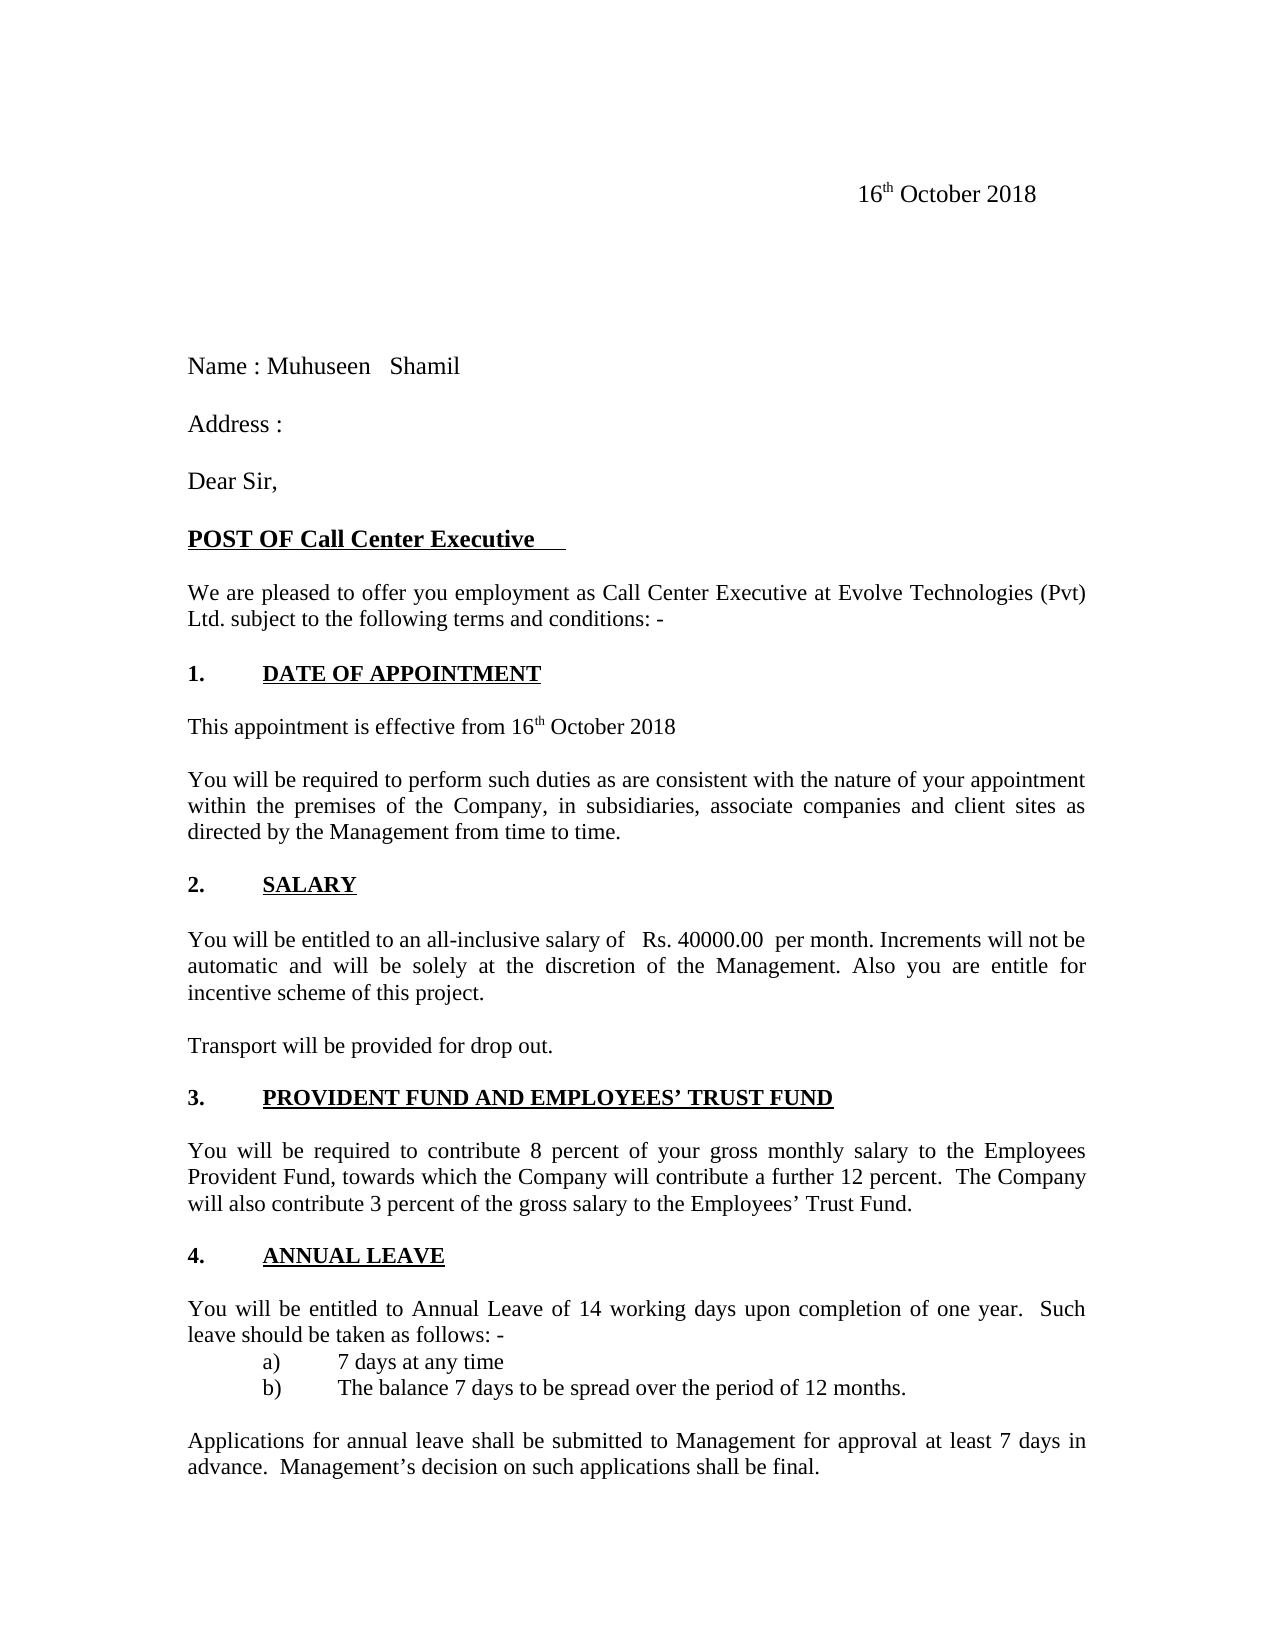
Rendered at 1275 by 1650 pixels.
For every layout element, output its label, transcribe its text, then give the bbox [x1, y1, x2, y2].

text 16th October 2018 [187, 179, 1087, 207]
text Applications for annual leave shall be submitted to Management for approval at least 7 days in advance. Management’s decision on such applications shall be final. [187, 1427, 1087, 1480]
text 2. SALARY [187, 871, 1087, 897]
text We are pleased to offer you employment as Call Center Executive at Evolve Technologies (Pvt) Ltd. subject to the following terms and conditions: - [187, 579, 1087, 632]
text 3. PROVIDENT FUND AND EMPLOYEES’ TRUST FUND [187, 1084, 1087, 1111]
list 7 days at any time [262, 1348, 1087, 1374]
text You will be entitled to Annual Leave of 14 working days upon completion of one year. Such leave should be taken as follows: - [187, 1295, 1087, 1348]
text Transport will be provided for drop out. [187, 1032, 1087, 1058]
list The balance 7 days to be spread over the period of 12 months. [262, 1374, 1087, 1401]
text POST OF Call Center Executive [187, 524, 1087, 552]
text 4. ANNUAL LEAVE [187, 1242, 1087, 1269]
text You will be required to contribute 8 percent of your gross monthly salary to the Employees Provident Fund, towards which the Company will contribute a further 12 percent. The Company will also contribute 3 percent of the gross salary to the Employees’ Trust Fund. [187, 1137, 1087, 1216]
text Dear Sir, [94, 466, 1087, 495]
text Address : [187, 409, 1087, 437]
text You will be entitled to an all-inclusive salary of Rs. 40000.00 per month. Increments will not be automatic and will be solely at the discretion of the Management. Also you are entitle for incentive scheme of this project. [187, 926, 1087, 1005]
text You will be required to perform such duties as are consistent with the nature of your appointment within the premises of the Company, in subsidiaries, associate companies and client sites as directed by the Management from time to time. [187, 766, 1087, 845]
text Name : Muhuseen Shamil [187, 351, 1087, 380]
text 1. DATE OF APPOINTMENT [187, 660, 1087, 687]
text This appointment is effective from 16th October 2018 [187, 713, 1087, 739]
